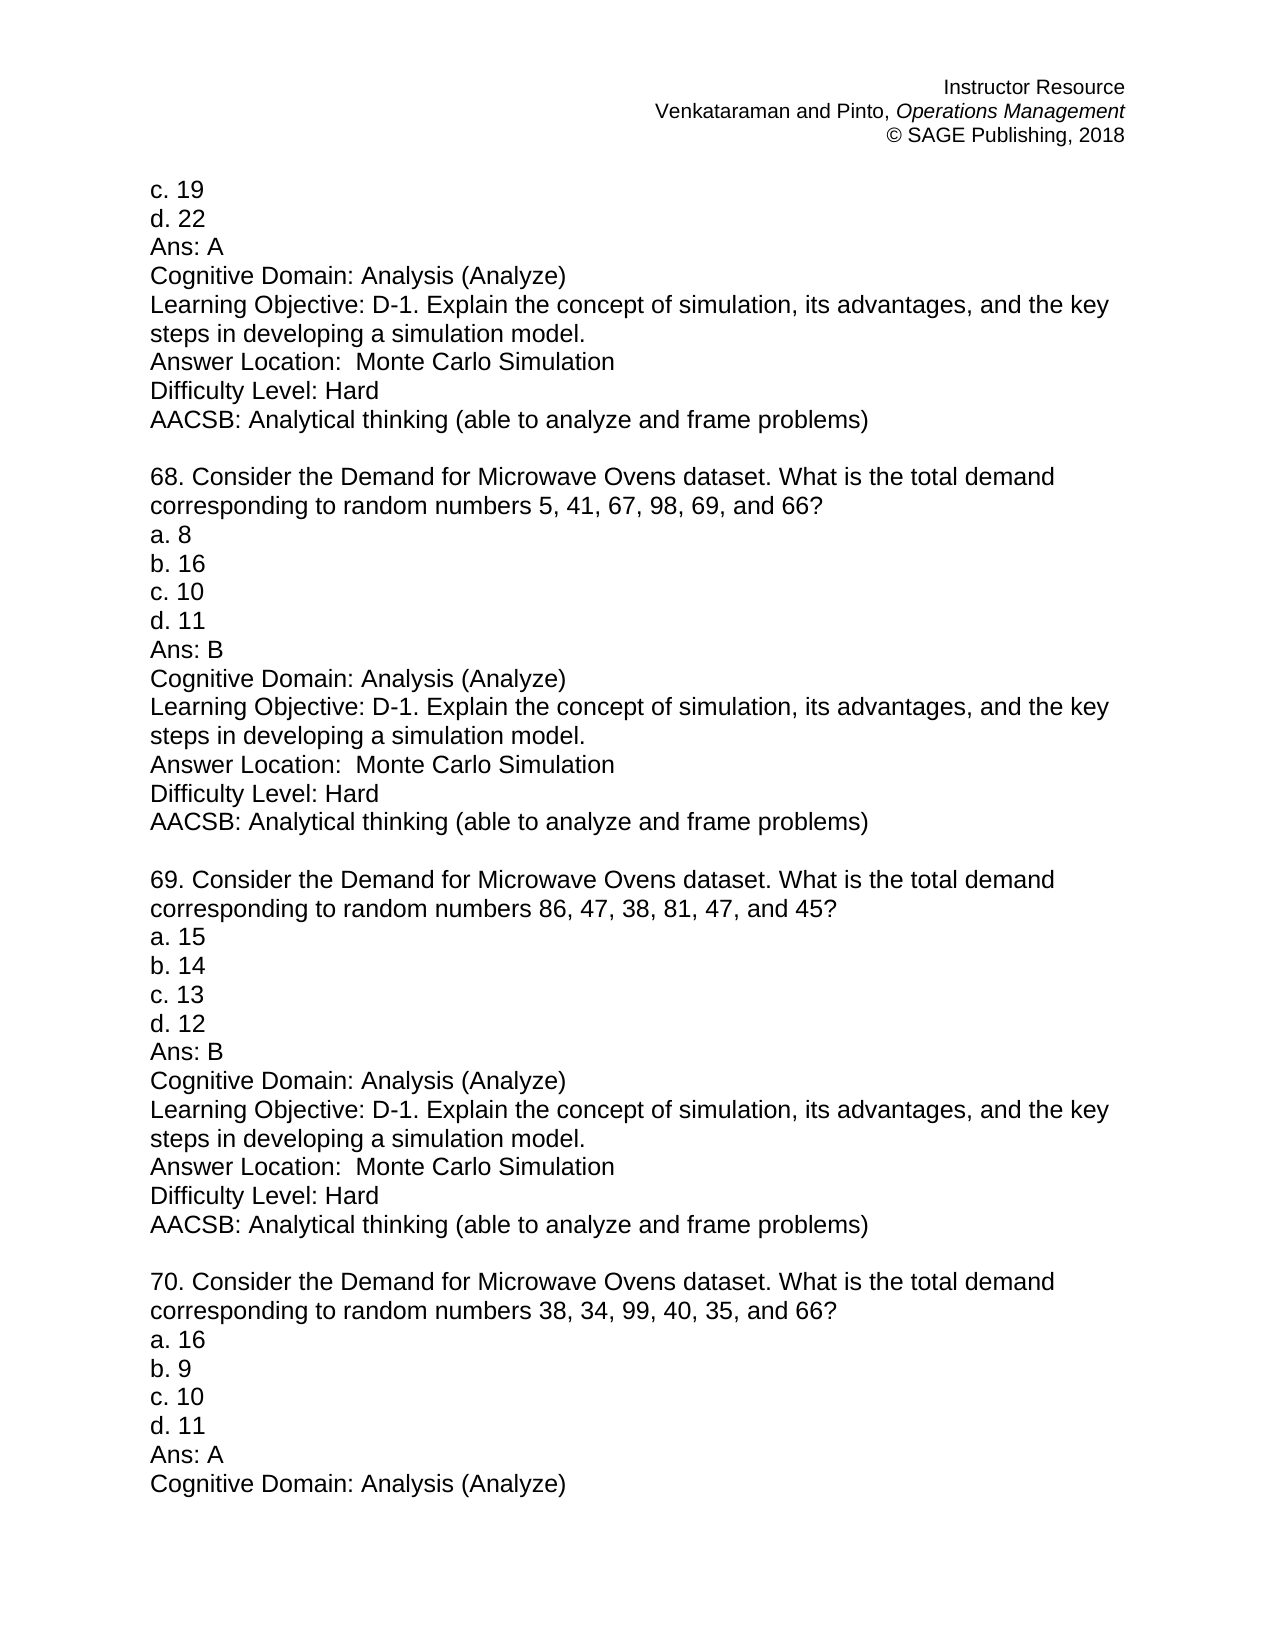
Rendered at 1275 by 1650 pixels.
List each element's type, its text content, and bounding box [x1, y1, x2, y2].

text Ans: B [150, 635, 1125, 664]
text AACSB: Analytical thinking (able to analyze and frame problems) [150, 405, 1125, 434]
text Ans: A [150, 1440, 1125, 1469]
text c. 13 [150, 980, 1125, 1009]
text 68. Consider the Demand for Microwave Ovens dataset. What is the total demand corresponding to random numbers 5, 41, 67, 98, 69, and 66? [150, 462, 1125, 520]
text Answer Location: Monte Carlo Simulation [150, 347, 1125, 376]
text Cognitive Domain: Analysis (Analyze) [150, 1469, 1125, 1497]
text Learning Objective: D-1. Explain the concept of simulation, its advantages, and the key steps in developing a simulation model. [150, 290, 1125, 347]
text AACSB: Analytical thinking (able to analyze and frame problems) [150, 1210, 1125, 1239]
text Difficulty Level: Hard [150, 376, 1125, 405]
text d. 11 [150, 1411, 1125, 1440]
text Cognitive Domain: Analysis (Analyze) [150, 261, 1125, 290]
text Learning Objective: D-1. Explain the concept of simulation, its advantages, and the key steps in developing a simulation model. [150, 1095, 1125, 1152]
text a. 15 [150, 922, 1125, 951]
text c. 10 [150, 1382, 1125, 1411]
text Cognitive Domain: Analysis (Analyze) [150, 664, 1125, 692]
text Ans: A [150, 232, 1125, 261]
text Ans: B [150, 1037, 1125, 1066]
text c. 10 [150, 577, 1125, 606]
text b. 9 [150, 1354, 1125, 1382]
text d. 12 [150, 1009, 1125, 1037]
text Difficulty Level: Hard [150, 779, 1125, 807]
text a. 16 [150, 1325, 1125, 1354]
text Answer Location: Monte Carlo Simulation [150, 1152, 1125, 1181]
text c. 19 [150, 175, 1125, 204]
text Answer Location: Monte Carlo Simulation [150, 750, 1125, 779]
text Difficulty Level: Hard [150, 1181, 1125, 1210]
text Learning Objective: D-1. Explain the concept of simulation, its advantages, and the key steps in developing a simulation model. [150, 692, 1125, 750]
text Cognitive Domain: Analysis (Analyze) [150, 1066, 1125, 1095]
text d. 22 [150, 204, 1125, 232]
text AACSB: Analytical thinking (able to analyze and frame problems) [150, 807, 1125, 836]
text b. 14 [150, 951, 1125, 980]
text a. 8 [150, 520, 1125, 549]
text 70. Consider the Demand for Microwave Ovens dataset. What is the total demand corresponding to random numbers 38, 34, 99, 40, 35, and 66? [150, 1267, 1125, 1325]
text 69. Consider the Demand for Microwave Ovens dataset. What is the total demand corresponding to random numbers 86, 47, 38, 81, 47, and 45? [150, 865, 1125, 922]
text b. 16 [150, 549, 1125, 577]
text d. 11 [150, 606, 1125, 635]
